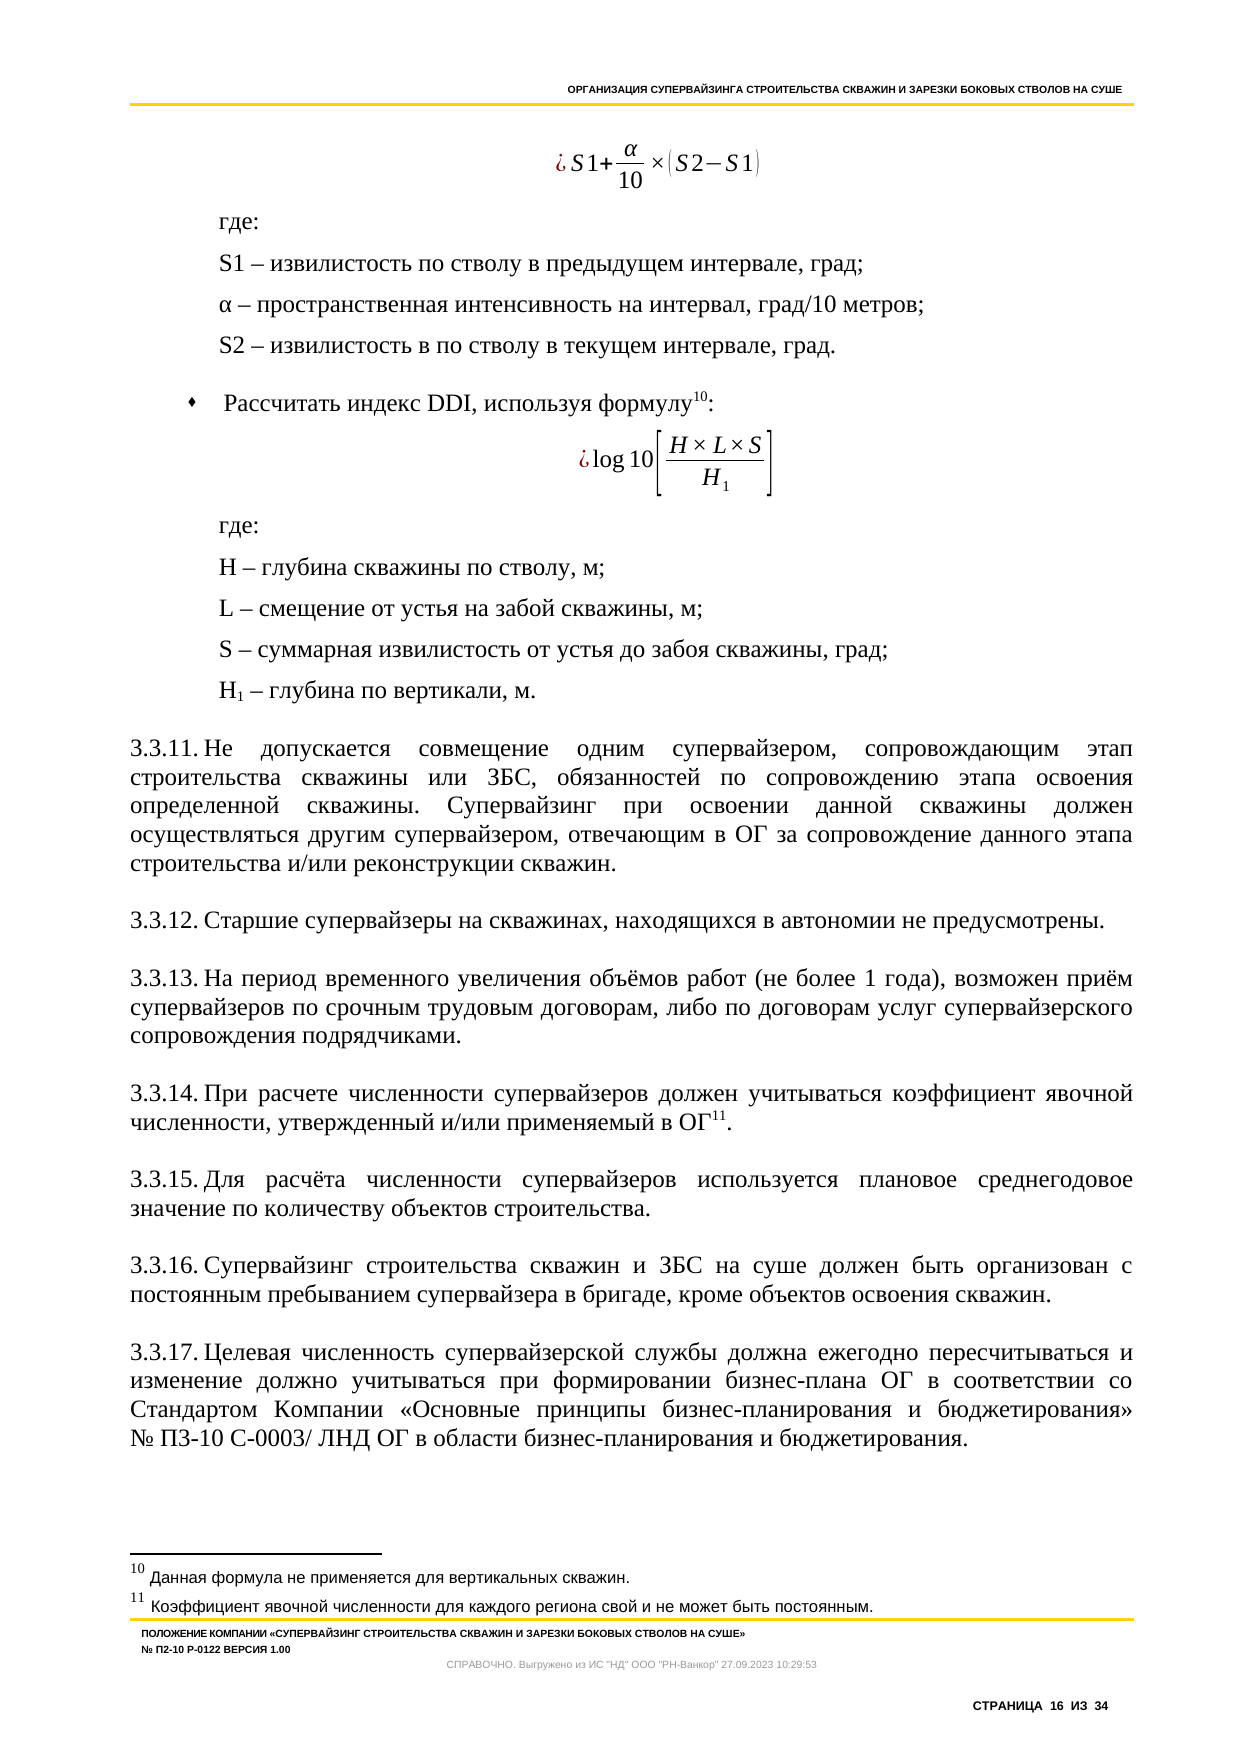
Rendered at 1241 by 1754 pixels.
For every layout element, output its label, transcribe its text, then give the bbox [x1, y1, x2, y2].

text H1 – глубина по вертикали, м. [218, 675, 1134, 704]
list Целевая численность супервайзерской службы должна ежегодно пересчитываться и изменение должно учитываться при формировании бизнес-плана ОГ в соответствии со Стандартом Компании «Основные принципы бизнес-планирования и бюджетирования» № П3-10 С-0003/ ЛНД ОГ в области бизнес-планирования и бюджетирования. [130, 1337, 1134, 1452]
text S1 – извилистость по стволу в предыдущем интервале, град; [218, 248, 1134, 276]
text L – смещение от устья на забой скважины, м; [218, 593, 1134, 622]
list Старшие супервайзеры на скважинах, находящихся в автономии не предусмотрены. [130, 905, 1134, 934]
text α – пространственная интенсивность на интервал, град/10 метров; [218, 289, 1134, 318]
text где: [218, 206, 1134, 235]
list Супервайзинг строительства скважин и ЗБС на суше должен быть организован с постоянным пребыванием супервайзера в бригаде, кроме объектов освоения скважин. [130, 1250, 1134, 1308]
list На период временного увеличения объёмов работ (не более 1 года), возможен приём супервайзеров по срочным трудовым договорам, либо по договорам услуг супервайзерского сопровождения подрядчиками. [130, 963, 1134, 1049]
text S – суммарная извилистость от устья до забоя скважины, град; [218, 634, 1134, 663]
list Не допускается совмещение одним супервайзером, сопровождающим этап строительства скважины или ЗБС, обязанностей по сопровождению этапа освоения определенной скважины. Супервайзинг при освоении данной скважины должен осуществляться другим супервайзером, отвечающим в ОГ за сопровождение данного этапа строительства и/или реконструкции скважин. [130, 733, 1134, 877]
text где: [218, 510, 1134, 539]
list Для расчёта численности супервайзеров используется плановое среднегодовое значение по количеству объектов строительства. [130, 1164, 1134, 1222]
list Рассчитать индекс DDI, используя формулу: [186, 388, 1134, 416]
text H – глубина скважины по стволу, м; [218, 552, 1134, 580]
list При расчете численности супервайзеров должен учитываться коэффициент явочной численности, утвержденный и/или применяемый в ОГ. [130, 1078, 1134, 1135]
text S2 – извилистость в по стволу в текущем интервале, град. [218, 330, 1134, 359]
